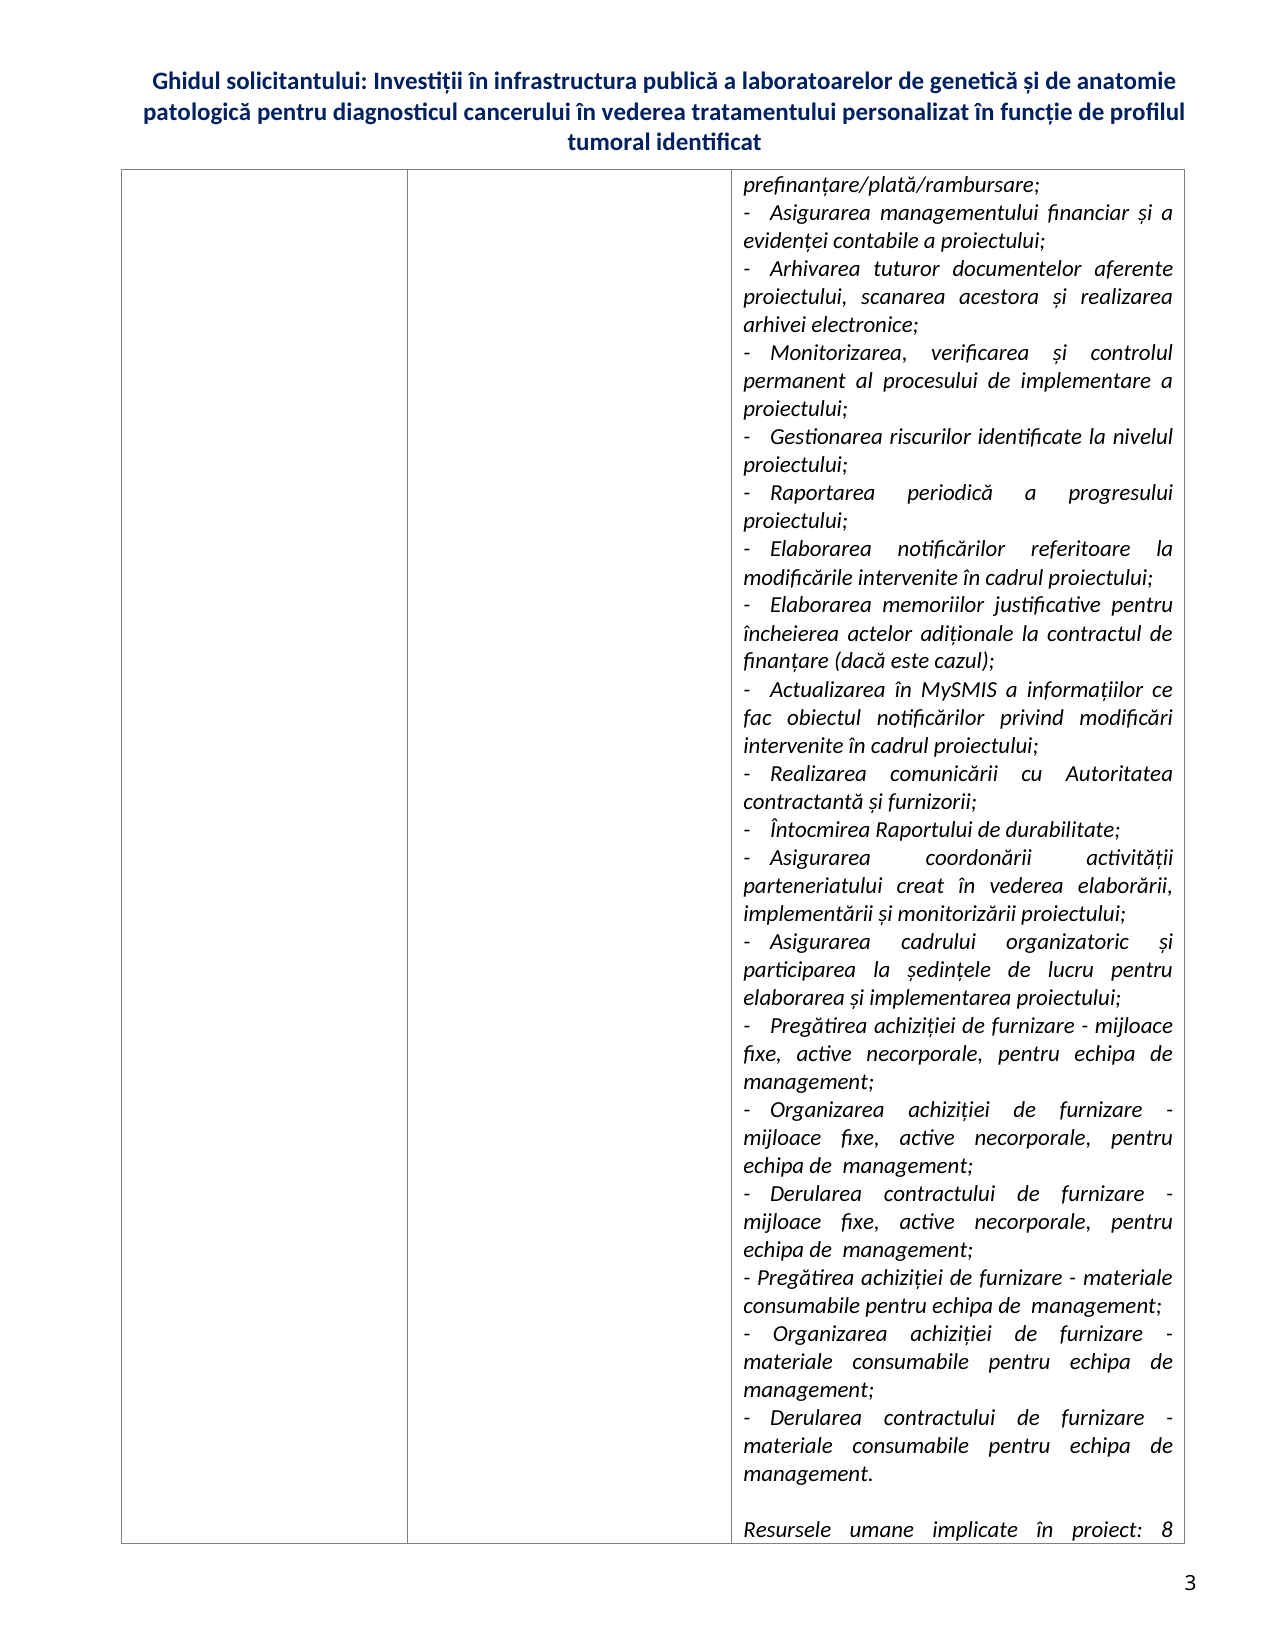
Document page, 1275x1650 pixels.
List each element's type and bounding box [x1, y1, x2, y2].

table_cell [732, 170, 1184, 1543]
table_cell [408, 170, 731, 1543]
table_cell [122, 170, 407, 1543]
